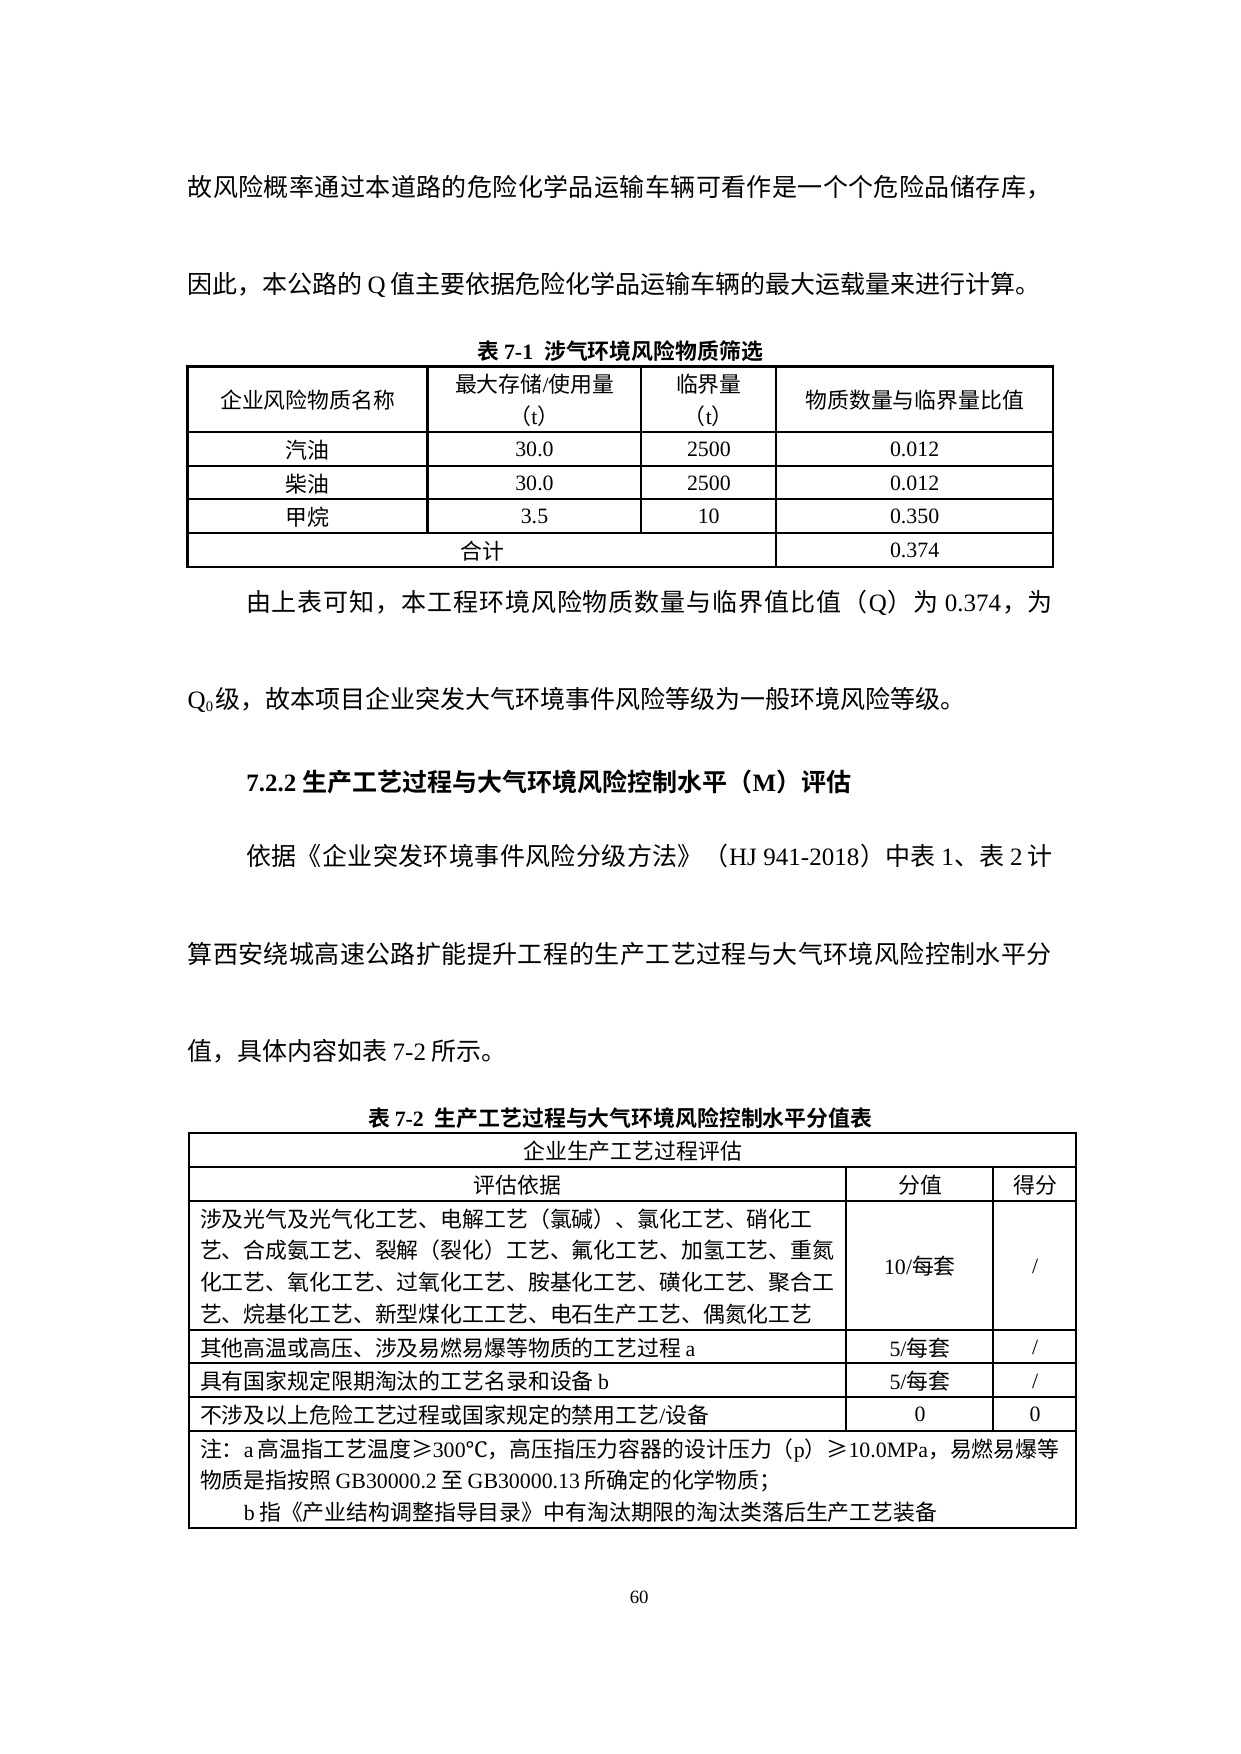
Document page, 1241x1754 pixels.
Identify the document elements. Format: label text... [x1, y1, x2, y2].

table_cell 10 [642, 500, 775, 532]
table_cell 0.012 [777, 433, 1052, 464]
table_cell 不涉及以上危险工艺过程或国家规定的禁用工艺/设备 [190, 1398, 845, 1430]
table_cell 得分 [994, 1168, 1075, 1200]
text 表7-2 生产工艺过程与大气环境风险控制水平分值表 [187, 1101, 1053, 1132]
table_cell 涉及光气及光气化工艺、电解工艺（氯碱）、氯化工艺、硝化工艺、合成氨工艺、裂解（裂化）工艺、氟化工艺、加氢工艺、重氮化工艺、氧化工艺、过氧化工艺、胺基化工艺、磺化工艺、聚合工艺、烷基化工艺、新型煤化工工艺、电石生产工艺、偶氮化工艺 [190, 1202, 845, 1328]
table_cell 3.5 [429, 500, 640, 532]
table_cell 合计 [189, 534, 775, 566]
table_cell 汽油 [189, 433, 426, 464]
table_cell 具有国家规定限期淘汰的工艺名录和设备b [190, 1364, 845, 1396]
table_cell 0.350 [777, 500, 1052, 532]
text 由上表可知，本工程环境风险物质数量与临界值比值（Q）为0.374，为Q0级，故本项目企业突发大气环境事件风险等级为一般环境风险等级。 [187, 568, 1053, 730]
table_cell 30.0 [429, 467, 640, 498]
text 表7-1 涉气环境风险物质筛选 [187, 334, 1053, 365]
table_cell 0 [847, 1398, 992, 1430]
table_cell / [994, 1331, 1075, 1362]
text 依据《企业突发环境事件风险分级方法》（HJ 941-2018）中表1、表2计算西安绕城高速公路扩能提升工程的生产工艺过程与大气环境风险控制水平分值，具体内容如表7-2所示。 [187, 822, 1053, 1082]
table_cell 10/每套 [847, 1202, 992, 1328]
table_header 临界量（t） [642, 368, 775, 431]
table_header 企业生产工艺过程评估 [190, 1134, 1075, 1166]
table_cell 5/每套 [847, 1331, 992, 1362]
table_header 最大存储/使用量（t） [429, 368, 640, 431]
table_cell 分值 [847, 1168, 992, 1200]
table_cell 2500 [642, 433, 775, 464]
table_cell / [994, 1364, 1075, 1396]
table_cell 30.0 [429, 433, 640, 464]
table_header 企业风险物质名称 [189, 368, 426, 431]
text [187, 153, 1053, 316]
table_cell 0 [994, 1398, 1075, 1430]
table_cell 柴油 [189, 467, 426, 498]
subtitle 7.2.2 生产工艺过程与大气环境风险控制水平（M）评估 [187, 748, 1053, 813]
table_cell 5/每套 [847, 1364, 992, 1396]
table_cell 0.012 [777, 467, 1052, 498]
table_cell 2500 [642, 467, 775, 498]
table_cell 评估依据 [190, 1168, 845, 1200]
table_header 物质数量与临界量比值 [777, 368, 1052, 431]
table_cell 甲烷 [189, 500, 426, 532]
table_cell 注：a高温指工艺温度≥300℃，高压指压力容器的设计压力（p）≥10.0MPa，易燃易爆等物质是指按照GB30000.2至GB30000.13所确定的化学物质； b指《产业结构调整指导目录》中有淘汰期限的淘汰类落后生产工艺装备 [190, 1432, 1075, 1527]
table_cell / [994, 1202, 1075, 1328]
table_cell 0.374 [777, 534, 1052, 566]
table_cell 其他高温或高压、涉及易燃易爆等物质的工艺过程a [190, 1331, 845, 1362]
